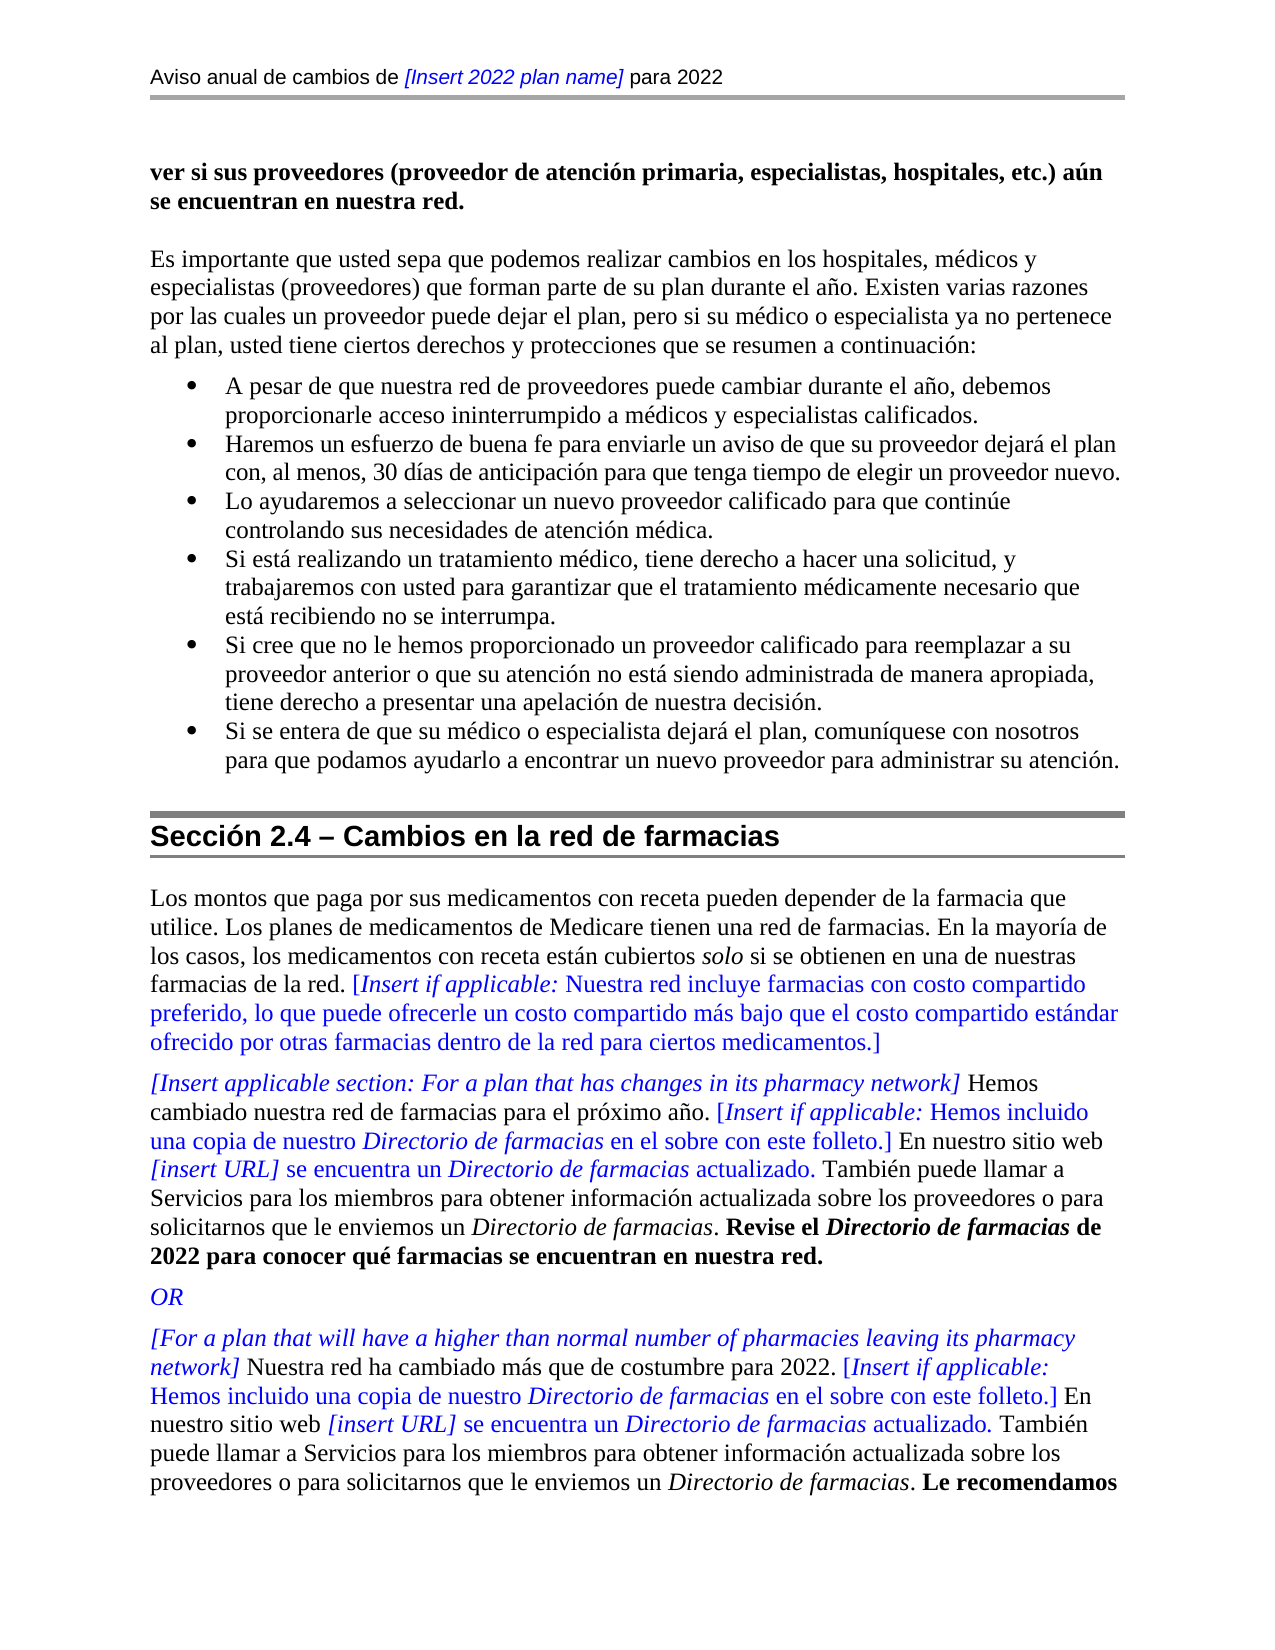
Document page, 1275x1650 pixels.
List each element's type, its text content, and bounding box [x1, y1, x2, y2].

list Si se entera de que su médico o especialista dejará el plan, comuníquese con nosotros para que podamos ayudarlo a encontrar un nuevo proveedor para administrar su atención. [187, 716, 1125, 774]
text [150, 1323, 1125, 1496]
text Es importante que usted sepa que podemos realizar cambios en los hospitales, médicos y especialistas (proveedores) que forman parte de su plan durante el año. Existen varias razones por las cuales un proveedor puede dejar el plan, pero si su médico o especialista ya no pertenece al plan, usted tiene ciertos derechos y protecciones que se resumen a continuación: [150, 244, 1125, 359]
list Si cree que no le hemos proporcionado un proveedor calificado para reemplazar a su proveedor anterior o que su atención no está siendo administrada de manera apropiada, tiene derecho a presentar una apelación de nuestra decisión. [187, 630, 1125, 716]
text OR [150, 1282, 1125, 1311]
text Los montos que paga por sus medicamentos con receta pueden depender de la farmacia que utilice. Los planes de medicamentos de Medicare tienen una red de farmacias. En la mayoría de los casos, los medicamentos con receta están cubiertos solo si se obtienen en una de nuestras farmacias de la red. [Insert if applicable: Nuestra red incluye farmacias con costo compartido preferido, lo que puede ofrecerle un costo compartido más bajo que el costo compartido estándar ofrecido por otras farmacias dentro de la red para ciertos medicamentos.] [150, 883, 1125, 1056]
list Si está realizando un tratamiento médico, tiene derecho a hacer una solicitud, y trabajaremos con usted para garantizar que el tratamiento médicamente necesario que está recibiendo no se interrumpa. [187, 544, 1125, 630]
list Lo ayudaremos a seleccionar un nuevo proveedor calificado para que continúe controlando sus necesidades de atención médica. [187, 486, 1125, 544]
list A pesar de que nuestra red de proveedores puede cambiar durante el año, debemos proporcionarle acceso ininterrumpido a médicos y especialistas calificados. [187, 371, 1125, 429]
list Haremos un esfuerzo de buena fe para enviarle un aviso de que su proveedor dejará el plan con, al menos, 30 días de anticipación para que tenga tiempo de elegir un proveedor nuevo. [187, 429, 1125, 486]
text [150, 157, 1106, 214]
subtitle Sección 2.4 – Cambios en la red de farmacias [150, 818, 1125, 855]
text [Insert applicable section: For a plan that has changes in its pharmacy network] Hemos cambiado nuestra red de farmacias para el próximo año. [Insert if applicable: Hemos incluido una copia de nuestro Directorio de farmacias en el sobre con este folleto.] En nuestro sitio web [insert URL] se encuentra un Directorio de farmacias actualizado. También puede llamar a Servicios para los miembros para obtener información actualizada sobre los proveedores o para solicitarnos que le enviemos un Directorio de farmacias. Revise el Directorio de farmacias de 2022 para conocer qué farmacias se encuentran en nuestra red. [150, 1068, 1125, 1269]
